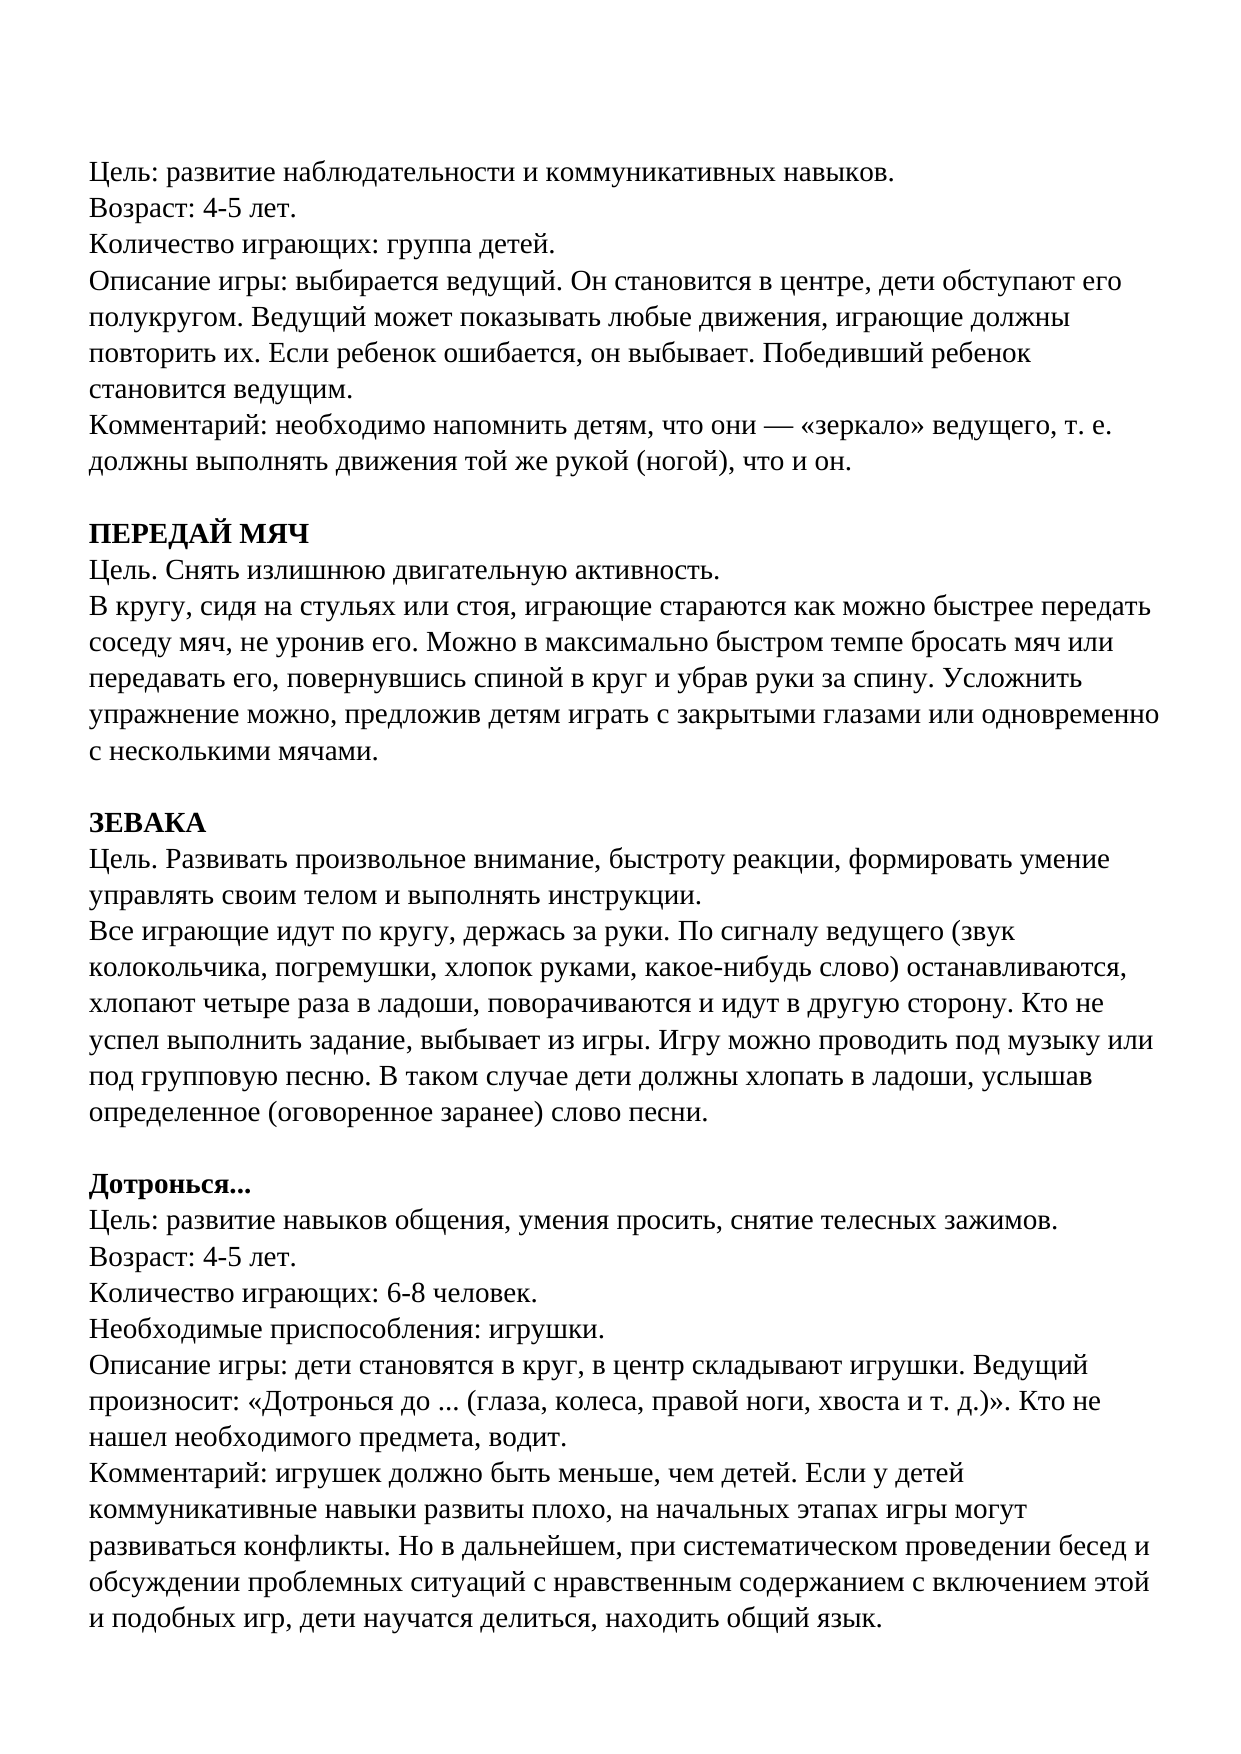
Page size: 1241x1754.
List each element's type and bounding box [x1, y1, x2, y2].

text [89, 118, 1167, 1634]
